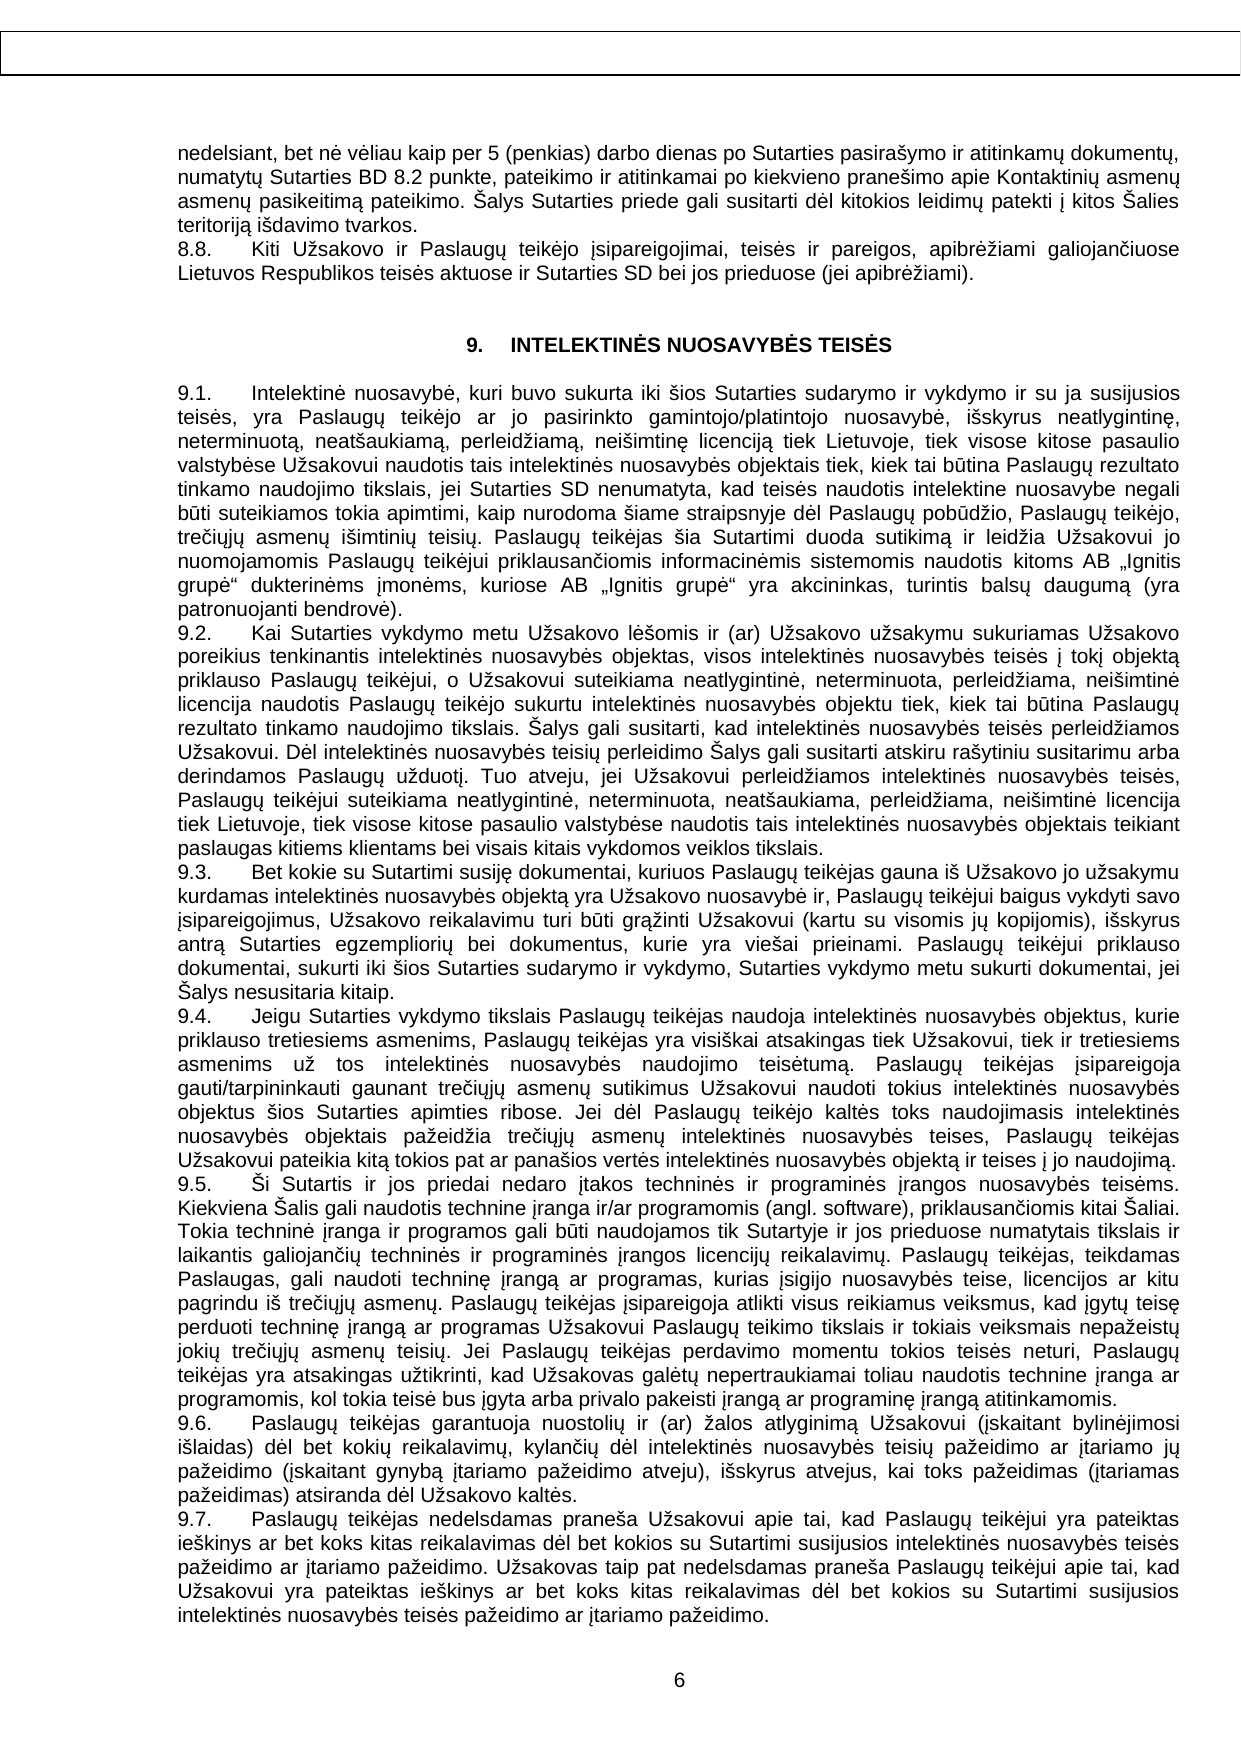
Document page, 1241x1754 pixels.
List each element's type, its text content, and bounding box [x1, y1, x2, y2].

list Kiti Užsakovo ir Paslaugų teikėjo įsipareigojimai, teisės ir pareigos, apibrėžiami galiojančiuose Lietuvos Respublikos teisės aktuose ir Sutarties SD bei jos prieduose (jei apibrėžiami). [177, 237, 1181, 285]
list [177, 141, 1181, 237]
list Paslaugų teikėjas garantuoja nuostolių ir (ar) žalos atlyginimą Užsakovui (įskaitant bylinėjimosi išlaidas) dėl bet kokių reikalavimų, kylančių dėl intelektinės nuosavybės teisių pažeidimo ar įtariamo jų pažeidimo (įskaitant gynybą įtariamo pažeidimo atveju), išskyrus atvejus, kai toks pažeidimas (įtariamas pažeidimas) atsiranda dėl Užsakovo kaltės. [177, 1411, 1181, 1507]
list Ši Sutartis ir jos priedai nedaro įtakos techninės ir programinės įrangos nuosavybės teisėms. Kiekviena Šalis gali naudotis technine įranga ir/ar programomis (angl. software), priklausančiomis kitai Šaliai. Tokia techninė įranga ir programos gali būti naudojamos tik Sutartyje ir jos prieduose numatytais tikslais ir laikantis galiojančių techninės ir programinės įrangos licencijų reikalavimų. Paslaugų teikėjas, teikdamas Paslaugas, gali naudoti techninę įrangą ar programas, kurias įsigijo nuosavybės teise, licencijos ar kitu pagrindu iš trečiųjų asmenų. Paslaugų teikėjas įsipareigoja atlikti visus reikiamus veiksmus, kad įgytų teisę perduoti techninę įrangą ar programas Užsakovui Paslaugų teikimo tikslais ir tokiais veiksmais nepažeistų jokių trečiųjų asmenų teisių. Jei Paslaugų teikėjas perdavimo momentu tokios teisės neturi, Paslaugų teikėjas yra atsakingas užtikrinti, kad Užsakovas galėtų nepertraukiamai toliau naudotis technine įranga ar programomis, kol tokia teisė bus įgyta arba privalo pakeisti įrangą ar programinę įrangą atitinkamomis. [177, 1171, 1181, 1411]
list INTELEKTINĖS NUOSAVYBĖS TEISĖS [177, 333, 1181, 357]
list Paslaugų teikėjas nedelsdamas praneša Užsakovui apie tai, kad Paslaugų teikėjui yra pateiktas ieškinys ar bet koks kitas reikalavimas dėl bet kokios su Sutartimi susijusios intelektinės nuosavybės teisės pažeidimo ar įtariamo pažeidimo. Užsakovas taip pat nedelsdamas praneša Paslaugų teikėjui apie tai, kad Užsakovui yra pateiktas ieškinys ar bet koks kitas reikalavimas dėl bet kokios su Sutartimi susijusios intelektinės nuosavybės teisės pažeidimo ar įtariamo pažeidimo. [177, 1507, 1181, 1627]
list Jeigu Sutarties vykdymo tikslais Paslaugų teikėjas naudoja intelektinės nuosavybės objektus, kurie priklauso tretiesiems asmenims, Paslaugų teikėjas yra visiškai atsakingas tiek Užsakovui, tiek ir tretiesiems asmenims už tos intelektinės nuosavybės naudojimo teisėtumą. Paslaugų teikėjas įsipareigoja gauti/tarpininkauti gaunant trečiųjų asmenų sutikimus Užsakovui naudoti tokius intelektinės nuosavybės objektus šios Sutarties apimties ribose. Jei dėl Paslaugų teikėjo kaltės toks naudojimasis intelektinės nuosavybės objektais pažeidžia trečiųjų asmenų intelektinės nuosavybės teises, Paslaugų teikėjas Užsakovui pateikia kitą tokios pat ar panašios vertės intelektinės nuosavybės objektą ir teises į jo naudojimą. [177, 1004, 1181, 1171]
list Kai Sutarties vykdymo metu Užsakovo lėšomis ir (ar) Užsakovo užsakymu sukuriamas Užsakovo poreikius tenkinantis intelektinės nuosavybės objektas, visos intelektinės nuosavybės teisės į tokį objektą priklauso Paslaugų teikėjui, o Užsakovui suteikiama neatlygintinė, neterminuota, perleidžiama, neišimtinė licencija naudotis Paslaugų teikėjo sukurtu intelektinės nuosavybės objektu tiek, kiek tai būtina Paslaugų rezultato tinkamo naudojimo tikslais. Šalys gali susitarti, kad intelektinės nuosavybės teisės perleidžiamos Užsakovui. Dėl intelektinės nuosavybės teisių perleidimo Šalys gali susitarti atskiru rašytiniu susitarimu arba derindamos Paslaugų užduotį. Tuo atveju, jei Užsakovui perleidžiamos intelektinės nuosavybės teisės, Paslaugų teikėjui suteikiama neatlygintinė, neterminuota, neatšaukiama, perleidžiama, neišimtinė licencija tiek Lietuvoje, tiek visose kitose pasaulio valstybėse naudotis tais intelektinės nuosavybės objektais teikiant paslaugas kitiems klientams bei visais kitais vykdomos veiklos tikslais. [177, 620, 1181, 860]
list Intelektinė nuosavybė, kuri buvo sukurta iki šios Sutarties sudarymo ir vykdymo ir su ja susijusios teisės, yra Paslaugų teikėjo ar jo pasirinkto gamintojo/platintojo nuosavybė, išskyrus neatlygintinę, neterminuotą, neatšaukiamą, perleidžiamą, neišimtinę licenciją tiek Lietuvoje, tiek visose kitose pasaulio valstybėse Užsakovui naudotis tais intelektinės nuosavybės objektais tiek, kiek tai būtina Paslaugų rezultato tinkamo naudojimo tikslais, jei Sutarties SD nenumatyta, kad teisės naudotis intelektine nuosavybe negali būti suteikiamos tokia apimtimi, kaip nurodoma šiame straipsnyje dėl Paslaugų pobūdžio, Paslaugų teikėjo, trečiųjų asmenų išimtinių teisių. Paslaugų teikėjas šia Sutartimi duoda sutikimą ir leidžia Užsakovui jo nuomojamomis Paslaugų teikėjui priklausančiomis informacinėmis sistemomis naudotis kitoms AB „Ignitis grupė“ dukterinėms įmonėms, kuriose AB „Ignitis grupė“ yra akcininkas, turintis balsų daugumą (yra patronuojanti bendrovė). [177, 381, 1181, 620]
list Bet kokie su Sutartimi susiję dokumentai, kuriuos Paslaugų teikėjas gauna iš Užsakovo jo užsakymu kurdamas intelektinės nuosavybės objektą yra Užsakovo nuosavybė ir, Paslaugų teikėjui baigus vykdyti savo įsipareigojimus, Užsakovo reikalavimu turi būti grąžinti Užsakovui (kartu su visomis jų kopijomis), išskyrus antrą Sutarties egzempliorių bei dokumentus, kurie yra viešai prieinami. Paslaugų teikėjui priklauso dokumentai, sukurti iki šios Sutarties sudarymo ir vykdymo, Sutarties vykdymo metu sukurti dokumentai, jei Šalys nesusitaria kitaip. [177, 860, 1181, 1004]
